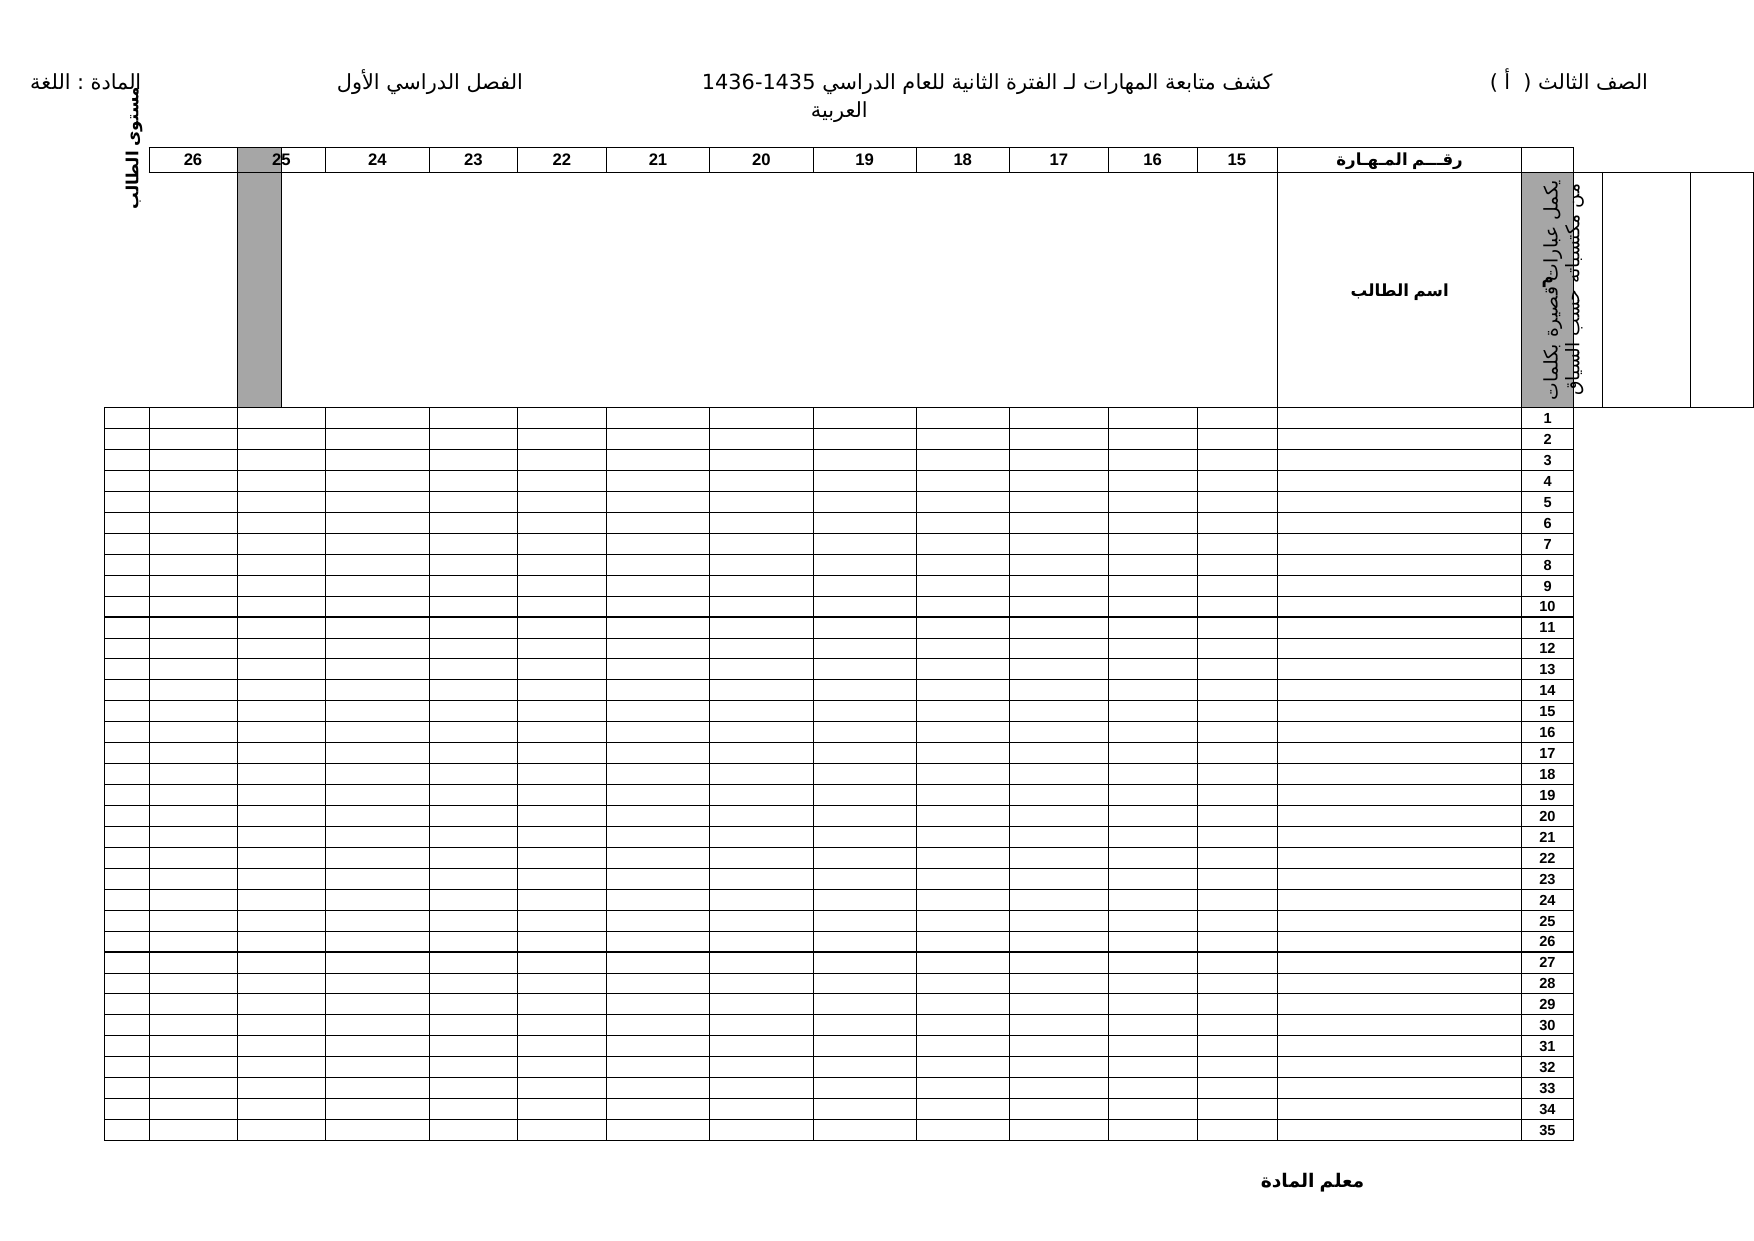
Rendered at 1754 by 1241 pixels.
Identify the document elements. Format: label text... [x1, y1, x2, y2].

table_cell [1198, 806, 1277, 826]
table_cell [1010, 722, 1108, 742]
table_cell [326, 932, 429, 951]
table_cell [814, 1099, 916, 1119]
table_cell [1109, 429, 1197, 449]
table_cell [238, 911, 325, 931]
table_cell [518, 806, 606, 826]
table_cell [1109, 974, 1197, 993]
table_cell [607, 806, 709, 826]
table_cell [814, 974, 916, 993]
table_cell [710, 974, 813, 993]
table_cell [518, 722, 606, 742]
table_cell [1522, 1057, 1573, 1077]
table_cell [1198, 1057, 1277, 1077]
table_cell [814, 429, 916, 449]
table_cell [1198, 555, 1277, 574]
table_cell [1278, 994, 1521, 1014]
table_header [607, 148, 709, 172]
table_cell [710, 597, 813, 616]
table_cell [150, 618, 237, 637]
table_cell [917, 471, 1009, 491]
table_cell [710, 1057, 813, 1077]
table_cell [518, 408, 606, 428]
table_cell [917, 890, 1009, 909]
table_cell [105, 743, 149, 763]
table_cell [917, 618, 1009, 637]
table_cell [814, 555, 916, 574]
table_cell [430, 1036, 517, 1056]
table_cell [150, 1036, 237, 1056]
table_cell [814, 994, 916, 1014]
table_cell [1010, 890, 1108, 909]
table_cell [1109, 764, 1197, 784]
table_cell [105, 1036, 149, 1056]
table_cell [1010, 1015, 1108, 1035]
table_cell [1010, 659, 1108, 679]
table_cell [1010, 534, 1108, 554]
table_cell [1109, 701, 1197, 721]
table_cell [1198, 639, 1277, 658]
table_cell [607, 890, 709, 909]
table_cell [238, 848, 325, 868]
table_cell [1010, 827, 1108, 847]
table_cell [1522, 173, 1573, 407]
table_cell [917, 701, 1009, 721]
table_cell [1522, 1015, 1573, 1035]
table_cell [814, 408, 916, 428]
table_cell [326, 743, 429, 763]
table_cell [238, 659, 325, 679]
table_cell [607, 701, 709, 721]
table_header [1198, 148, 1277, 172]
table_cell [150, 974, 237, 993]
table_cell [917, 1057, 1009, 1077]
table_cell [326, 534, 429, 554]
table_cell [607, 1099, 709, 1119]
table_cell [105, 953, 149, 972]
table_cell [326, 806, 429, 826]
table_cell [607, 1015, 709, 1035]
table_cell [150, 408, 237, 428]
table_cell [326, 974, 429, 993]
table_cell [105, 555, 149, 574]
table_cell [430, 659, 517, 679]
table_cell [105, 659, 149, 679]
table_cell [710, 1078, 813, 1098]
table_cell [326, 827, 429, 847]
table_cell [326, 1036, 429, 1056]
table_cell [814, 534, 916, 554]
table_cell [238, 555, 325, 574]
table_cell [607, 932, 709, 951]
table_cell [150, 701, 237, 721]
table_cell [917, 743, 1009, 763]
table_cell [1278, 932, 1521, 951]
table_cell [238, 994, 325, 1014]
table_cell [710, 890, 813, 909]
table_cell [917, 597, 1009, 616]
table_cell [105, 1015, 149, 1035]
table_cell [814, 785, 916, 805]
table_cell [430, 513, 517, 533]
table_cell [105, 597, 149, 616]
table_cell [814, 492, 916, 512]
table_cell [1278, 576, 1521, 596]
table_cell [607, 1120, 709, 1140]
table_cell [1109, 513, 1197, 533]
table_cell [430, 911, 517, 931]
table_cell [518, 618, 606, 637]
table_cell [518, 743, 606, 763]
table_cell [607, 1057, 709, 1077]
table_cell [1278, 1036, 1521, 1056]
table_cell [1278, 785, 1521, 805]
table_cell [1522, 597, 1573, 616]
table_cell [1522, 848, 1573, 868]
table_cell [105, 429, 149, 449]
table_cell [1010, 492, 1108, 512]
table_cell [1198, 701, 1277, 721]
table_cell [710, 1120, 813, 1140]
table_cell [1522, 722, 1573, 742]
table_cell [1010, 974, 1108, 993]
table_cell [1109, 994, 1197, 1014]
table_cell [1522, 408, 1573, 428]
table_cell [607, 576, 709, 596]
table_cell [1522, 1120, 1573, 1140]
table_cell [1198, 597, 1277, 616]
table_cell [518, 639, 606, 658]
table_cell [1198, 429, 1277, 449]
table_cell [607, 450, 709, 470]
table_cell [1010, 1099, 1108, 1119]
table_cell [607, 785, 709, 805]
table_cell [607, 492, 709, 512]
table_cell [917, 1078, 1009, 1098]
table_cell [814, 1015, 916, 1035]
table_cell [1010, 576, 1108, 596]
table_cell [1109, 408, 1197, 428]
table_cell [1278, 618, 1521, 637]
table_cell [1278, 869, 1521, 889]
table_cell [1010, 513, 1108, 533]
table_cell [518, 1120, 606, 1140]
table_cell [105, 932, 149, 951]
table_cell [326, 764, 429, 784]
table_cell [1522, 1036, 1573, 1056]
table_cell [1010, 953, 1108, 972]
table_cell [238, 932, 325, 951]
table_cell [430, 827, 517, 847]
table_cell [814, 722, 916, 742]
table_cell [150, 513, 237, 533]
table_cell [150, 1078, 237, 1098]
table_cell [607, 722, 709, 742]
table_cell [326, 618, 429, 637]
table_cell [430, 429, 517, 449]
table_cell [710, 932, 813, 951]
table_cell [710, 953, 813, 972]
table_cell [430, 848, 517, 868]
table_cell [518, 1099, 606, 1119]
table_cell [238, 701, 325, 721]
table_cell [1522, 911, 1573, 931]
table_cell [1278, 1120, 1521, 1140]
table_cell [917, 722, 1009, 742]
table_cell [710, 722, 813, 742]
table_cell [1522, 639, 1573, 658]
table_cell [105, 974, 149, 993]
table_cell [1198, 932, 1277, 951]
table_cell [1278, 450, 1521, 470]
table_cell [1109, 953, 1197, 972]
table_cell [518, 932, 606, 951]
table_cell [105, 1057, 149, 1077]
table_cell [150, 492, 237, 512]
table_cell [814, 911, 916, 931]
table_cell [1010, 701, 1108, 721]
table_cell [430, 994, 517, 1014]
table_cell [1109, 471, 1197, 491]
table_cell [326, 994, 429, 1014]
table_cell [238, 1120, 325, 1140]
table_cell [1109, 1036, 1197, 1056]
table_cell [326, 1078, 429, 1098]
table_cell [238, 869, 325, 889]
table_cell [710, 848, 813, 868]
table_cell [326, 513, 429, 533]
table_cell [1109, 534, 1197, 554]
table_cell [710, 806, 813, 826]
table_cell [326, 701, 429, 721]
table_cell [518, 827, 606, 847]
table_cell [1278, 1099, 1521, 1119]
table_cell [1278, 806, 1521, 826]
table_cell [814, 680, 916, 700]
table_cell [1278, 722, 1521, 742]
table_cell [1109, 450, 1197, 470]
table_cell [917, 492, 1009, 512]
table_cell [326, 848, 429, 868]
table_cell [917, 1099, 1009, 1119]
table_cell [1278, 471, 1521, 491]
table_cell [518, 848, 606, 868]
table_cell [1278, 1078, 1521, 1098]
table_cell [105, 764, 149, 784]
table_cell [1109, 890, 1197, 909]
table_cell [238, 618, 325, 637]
text الصف الثالث ( أ ) كشف متابعة المهارات لـ الفترة الثانية للعام الدراسي 1435-1436 الفصل الدراسي الأول المادة : اللغة العربية [10, 70, 1668, 122]
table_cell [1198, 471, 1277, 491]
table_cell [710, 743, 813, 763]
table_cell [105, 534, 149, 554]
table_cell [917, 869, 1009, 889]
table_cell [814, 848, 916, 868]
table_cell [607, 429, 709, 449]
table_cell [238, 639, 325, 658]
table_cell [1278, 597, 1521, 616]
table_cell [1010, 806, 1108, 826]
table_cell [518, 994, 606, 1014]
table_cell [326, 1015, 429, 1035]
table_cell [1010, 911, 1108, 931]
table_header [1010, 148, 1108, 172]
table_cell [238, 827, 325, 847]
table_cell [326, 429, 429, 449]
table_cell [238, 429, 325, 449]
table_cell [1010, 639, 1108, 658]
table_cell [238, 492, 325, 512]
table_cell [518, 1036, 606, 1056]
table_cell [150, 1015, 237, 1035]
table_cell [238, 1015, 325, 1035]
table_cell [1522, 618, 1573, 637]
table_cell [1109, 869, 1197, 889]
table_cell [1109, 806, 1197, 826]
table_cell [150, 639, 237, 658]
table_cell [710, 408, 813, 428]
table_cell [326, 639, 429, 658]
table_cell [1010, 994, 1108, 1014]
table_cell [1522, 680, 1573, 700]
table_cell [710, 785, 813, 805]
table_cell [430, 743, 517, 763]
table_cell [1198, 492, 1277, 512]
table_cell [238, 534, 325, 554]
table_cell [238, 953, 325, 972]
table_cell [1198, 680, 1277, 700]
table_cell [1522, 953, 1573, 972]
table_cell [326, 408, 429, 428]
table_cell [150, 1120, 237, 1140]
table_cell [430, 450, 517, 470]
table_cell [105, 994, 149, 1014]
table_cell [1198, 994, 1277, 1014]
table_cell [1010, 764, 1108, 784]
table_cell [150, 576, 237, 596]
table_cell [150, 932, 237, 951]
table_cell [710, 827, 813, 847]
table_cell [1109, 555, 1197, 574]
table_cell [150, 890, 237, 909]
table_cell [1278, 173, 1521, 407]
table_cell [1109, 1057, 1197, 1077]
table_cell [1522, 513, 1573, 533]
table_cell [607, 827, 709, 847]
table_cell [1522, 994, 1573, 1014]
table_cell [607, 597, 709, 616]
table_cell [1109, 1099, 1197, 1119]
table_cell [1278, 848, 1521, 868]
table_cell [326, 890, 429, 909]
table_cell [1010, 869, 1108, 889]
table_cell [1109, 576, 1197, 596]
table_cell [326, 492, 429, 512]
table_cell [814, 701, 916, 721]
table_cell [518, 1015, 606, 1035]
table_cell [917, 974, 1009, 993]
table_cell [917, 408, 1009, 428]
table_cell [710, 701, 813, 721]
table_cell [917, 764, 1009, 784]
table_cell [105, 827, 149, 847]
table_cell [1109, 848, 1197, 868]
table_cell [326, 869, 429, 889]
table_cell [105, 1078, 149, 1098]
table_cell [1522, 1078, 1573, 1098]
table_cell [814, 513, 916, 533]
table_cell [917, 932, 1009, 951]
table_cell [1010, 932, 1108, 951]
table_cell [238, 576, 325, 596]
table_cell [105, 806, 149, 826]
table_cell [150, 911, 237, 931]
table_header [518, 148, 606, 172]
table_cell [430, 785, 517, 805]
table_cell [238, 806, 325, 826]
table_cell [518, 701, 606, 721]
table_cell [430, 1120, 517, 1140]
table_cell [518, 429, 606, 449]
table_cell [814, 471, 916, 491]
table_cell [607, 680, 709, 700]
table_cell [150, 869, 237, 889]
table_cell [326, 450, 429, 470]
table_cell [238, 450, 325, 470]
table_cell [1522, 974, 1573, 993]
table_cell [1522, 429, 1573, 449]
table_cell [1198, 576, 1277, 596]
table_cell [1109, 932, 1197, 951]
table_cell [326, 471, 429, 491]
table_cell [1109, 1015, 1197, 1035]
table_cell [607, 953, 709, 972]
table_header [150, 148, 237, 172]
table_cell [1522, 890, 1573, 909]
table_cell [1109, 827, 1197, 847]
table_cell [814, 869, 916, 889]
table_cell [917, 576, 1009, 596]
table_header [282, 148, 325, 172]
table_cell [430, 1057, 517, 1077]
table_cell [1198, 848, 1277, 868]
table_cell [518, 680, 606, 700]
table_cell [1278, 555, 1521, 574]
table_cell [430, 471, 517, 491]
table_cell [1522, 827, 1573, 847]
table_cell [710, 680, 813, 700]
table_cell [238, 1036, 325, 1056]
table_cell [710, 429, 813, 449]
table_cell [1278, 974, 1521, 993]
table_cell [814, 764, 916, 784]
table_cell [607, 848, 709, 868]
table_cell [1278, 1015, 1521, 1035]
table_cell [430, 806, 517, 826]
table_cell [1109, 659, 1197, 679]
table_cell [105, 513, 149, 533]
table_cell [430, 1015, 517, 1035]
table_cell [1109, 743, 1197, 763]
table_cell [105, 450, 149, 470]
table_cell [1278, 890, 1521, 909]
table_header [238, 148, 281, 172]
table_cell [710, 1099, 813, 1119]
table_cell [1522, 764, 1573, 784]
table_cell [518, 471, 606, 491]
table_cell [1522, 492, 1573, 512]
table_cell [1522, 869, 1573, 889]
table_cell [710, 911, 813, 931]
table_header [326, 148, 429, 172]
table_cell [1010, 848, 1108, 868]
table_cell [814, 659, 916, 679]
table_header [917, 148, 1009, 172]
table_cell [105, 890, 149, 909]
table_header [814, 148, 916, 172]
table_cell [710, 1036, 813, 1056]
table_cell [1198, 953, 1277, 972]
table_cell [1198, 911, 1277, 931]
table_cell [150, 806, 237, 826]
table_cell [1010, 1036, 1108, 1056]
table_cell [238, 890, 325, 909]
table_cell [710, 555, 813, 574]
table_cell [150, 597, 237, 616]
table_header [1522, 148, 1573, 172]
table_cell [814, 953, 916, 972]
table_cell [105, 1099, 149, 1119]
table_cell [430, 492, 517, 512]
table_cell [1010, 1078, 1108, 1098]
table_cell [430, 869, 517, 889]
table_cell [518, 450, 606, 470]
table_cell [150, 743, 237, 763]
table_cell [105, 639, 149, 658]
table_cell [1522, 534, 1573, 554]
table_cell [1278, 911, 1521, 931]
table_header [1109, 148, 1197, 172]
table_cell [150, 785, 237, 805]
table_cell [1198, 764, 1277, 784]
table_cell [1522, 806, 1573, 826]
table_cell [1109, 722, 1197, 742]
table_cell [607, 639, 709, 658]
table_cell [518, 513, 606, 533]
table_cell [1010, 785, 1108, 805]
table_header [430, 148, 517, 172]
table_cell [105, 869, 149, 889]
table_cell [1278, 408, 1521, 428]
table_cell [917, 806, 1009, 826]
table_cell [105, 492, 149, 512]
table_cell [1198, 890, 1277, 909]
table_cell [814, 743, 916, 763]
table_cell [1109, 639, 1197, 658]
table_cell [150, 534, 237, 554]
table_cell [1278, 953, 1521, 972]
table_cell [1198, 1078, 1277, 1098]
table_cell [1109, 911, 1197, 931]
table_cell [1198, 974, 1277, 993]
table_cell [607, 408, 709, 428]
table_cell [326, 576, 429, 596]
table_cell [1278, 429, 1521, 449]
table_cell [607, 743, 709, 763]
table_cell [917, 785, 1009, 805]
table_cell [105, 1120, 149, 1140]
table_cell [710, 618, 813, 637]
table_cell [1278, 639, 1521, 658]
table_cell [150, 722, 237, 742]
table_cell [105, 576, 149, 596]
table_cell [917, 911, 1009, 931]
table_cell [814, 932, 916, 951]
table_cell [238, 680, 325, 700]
text معلم المادة [10, 1170, 1668, 1192]
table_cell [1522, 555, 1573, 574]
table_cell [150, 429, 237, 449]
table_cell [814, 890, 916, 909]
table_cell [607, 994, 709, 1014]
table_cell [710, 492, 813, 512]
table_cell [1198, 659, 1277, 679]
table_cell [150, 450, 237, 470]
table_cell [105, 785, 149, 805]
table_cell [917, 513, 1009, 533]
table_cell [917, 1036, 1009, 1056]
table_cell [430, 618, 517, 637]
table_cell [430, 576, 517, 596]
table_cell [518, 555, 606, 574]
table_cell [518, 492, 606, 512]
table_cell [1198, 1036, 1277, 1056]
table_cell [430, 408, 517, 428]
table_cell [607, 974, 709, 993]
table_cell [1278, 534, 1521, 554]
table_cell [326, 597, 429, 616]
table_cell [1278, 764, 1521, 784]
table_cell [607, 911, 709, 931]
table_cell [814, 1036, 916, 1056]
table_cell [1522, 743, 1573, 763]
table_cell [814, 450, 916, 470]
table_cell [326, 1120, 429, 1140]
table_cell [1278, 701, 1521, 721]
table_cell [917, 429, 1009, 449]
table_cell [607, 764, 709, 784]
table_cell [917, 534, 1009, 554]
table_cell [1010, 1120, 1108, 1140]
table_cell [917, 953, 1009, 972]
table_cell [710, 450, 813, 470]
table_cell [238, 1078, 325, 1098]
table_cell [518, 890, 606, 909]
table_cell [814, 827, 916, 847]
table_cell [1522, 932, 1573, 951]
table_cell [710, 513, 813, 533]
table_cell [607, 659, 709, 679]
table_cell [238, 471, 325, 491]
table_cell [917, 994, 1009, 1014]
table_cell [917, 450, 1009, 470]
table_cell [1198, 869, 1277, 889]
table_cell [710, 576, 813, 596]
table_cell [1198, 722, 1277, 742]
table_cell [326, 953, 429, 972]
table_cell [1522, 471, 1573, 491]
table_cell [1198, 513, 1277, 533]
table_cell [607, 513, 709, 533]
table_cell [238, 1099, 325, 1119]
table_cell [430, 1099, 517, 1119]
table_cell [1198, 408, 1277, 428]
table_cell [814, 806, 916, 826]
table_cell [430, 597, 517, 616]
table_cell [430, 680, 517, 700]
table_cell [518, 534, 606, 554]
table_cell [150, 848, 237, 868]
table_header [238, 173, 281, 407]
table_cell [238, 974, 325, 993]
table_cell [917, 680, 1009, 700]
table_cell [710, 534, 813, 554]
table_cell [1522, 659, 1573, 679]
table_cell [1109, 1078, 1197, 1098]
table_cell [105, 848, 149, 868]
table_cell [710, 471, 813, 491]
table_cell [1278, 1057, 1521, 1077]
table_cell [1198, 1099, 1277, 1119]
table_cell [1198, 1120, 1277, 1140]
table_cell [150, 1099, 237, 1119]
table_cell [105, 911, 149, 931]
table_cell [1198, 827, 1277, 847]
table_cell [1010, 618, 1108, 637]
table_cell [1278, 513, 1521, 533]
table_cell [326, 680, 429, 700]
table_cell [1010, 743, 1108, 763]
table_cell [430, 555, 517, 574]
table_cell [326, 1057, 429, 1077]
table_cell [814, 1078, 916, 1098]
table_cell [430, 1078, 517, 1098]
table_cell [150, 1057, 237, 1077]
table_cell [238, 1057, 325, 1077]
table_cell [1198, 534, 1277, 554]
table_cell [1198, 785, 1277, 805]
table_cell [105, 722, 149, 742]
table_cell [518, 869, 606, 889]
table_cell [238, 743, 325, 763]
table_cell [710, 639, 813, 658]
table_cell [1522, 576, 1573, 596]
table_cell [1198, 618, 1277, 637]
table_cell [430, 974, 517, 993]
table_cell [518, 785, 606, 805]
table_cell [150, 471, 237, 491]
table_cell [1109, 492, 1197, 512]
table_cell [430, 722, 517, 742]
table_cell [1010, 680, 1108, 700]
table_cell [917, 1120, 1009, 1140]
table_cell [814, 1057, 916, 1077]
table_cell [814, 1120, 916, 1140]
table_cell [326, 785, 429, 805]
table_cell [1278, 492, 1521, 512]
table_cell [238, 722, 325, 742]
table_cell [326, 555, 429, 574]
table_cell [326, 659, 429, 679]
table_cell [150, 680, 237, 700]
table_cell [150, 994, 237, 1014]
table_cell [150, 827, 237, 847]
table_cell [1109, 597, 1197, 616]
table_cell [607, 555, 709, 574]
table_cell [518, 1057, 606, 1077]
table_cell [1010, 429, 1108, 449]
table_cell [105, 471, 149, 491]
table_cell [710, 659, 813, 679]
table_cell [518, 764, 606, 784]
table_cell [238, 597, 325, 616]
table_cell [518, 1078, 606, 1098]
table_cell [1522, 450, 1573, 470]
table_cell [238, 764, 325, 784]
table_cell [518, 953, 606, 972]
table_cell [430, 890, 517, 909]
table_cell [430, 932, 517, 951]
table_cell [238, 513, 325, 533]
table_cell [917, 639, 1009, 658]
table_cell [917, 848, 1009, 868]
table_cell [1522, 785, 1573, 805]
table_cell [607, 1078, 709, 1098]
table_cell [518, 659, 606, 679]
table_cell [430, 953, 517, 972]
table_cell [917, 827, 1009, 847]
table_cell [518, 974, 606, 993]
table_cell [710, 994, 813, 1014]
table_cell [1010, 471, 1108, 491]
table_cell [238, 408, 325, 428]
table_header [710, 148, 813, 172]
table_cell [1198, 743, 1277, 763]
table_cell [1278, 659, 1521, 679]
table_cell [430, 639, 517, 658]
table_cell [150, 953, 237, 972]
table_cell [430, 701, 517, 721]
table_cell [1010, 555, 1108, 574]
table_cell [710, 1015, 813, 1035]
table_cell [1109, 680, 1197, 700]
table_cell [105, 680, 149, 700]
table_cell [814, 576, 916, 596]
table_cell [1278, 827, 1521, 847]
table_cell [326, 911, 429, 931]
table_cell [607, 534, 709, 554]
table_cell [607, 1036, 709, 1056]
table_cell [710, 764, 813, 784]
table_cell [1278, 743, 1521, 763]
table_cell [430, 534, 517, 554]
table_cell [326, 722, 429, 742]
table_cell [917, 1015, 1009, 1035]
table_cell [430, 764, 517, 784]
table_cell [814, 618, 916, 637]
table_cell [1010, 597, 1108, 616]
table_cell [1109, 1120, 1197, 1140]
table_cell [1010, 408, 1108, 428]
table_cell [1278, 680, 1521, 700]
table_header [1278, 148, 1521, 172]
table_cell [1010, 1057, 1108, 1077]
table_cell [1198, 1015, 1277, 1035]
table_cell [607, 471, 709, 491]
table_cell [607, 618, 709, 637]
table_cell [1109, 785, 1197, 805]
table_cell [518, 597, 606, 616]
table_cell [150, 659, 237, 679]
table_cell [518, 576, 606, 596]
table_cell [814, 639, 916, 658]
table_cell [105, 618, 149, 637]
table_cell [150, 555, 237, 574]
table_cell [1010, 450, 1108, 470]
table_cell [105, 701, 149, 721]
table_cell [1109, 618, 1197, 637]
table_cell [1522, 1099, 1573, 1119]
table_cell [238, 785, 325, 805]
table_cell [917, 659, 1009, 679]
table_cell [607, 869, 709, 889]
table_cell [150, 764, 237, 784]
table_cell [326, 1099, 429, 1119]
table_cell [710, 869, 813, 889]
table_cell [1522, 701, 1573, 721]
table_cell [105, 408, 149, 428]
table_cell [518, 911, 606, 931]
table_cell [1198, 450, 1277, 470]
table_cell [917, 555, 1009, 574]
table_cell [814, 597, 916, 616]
